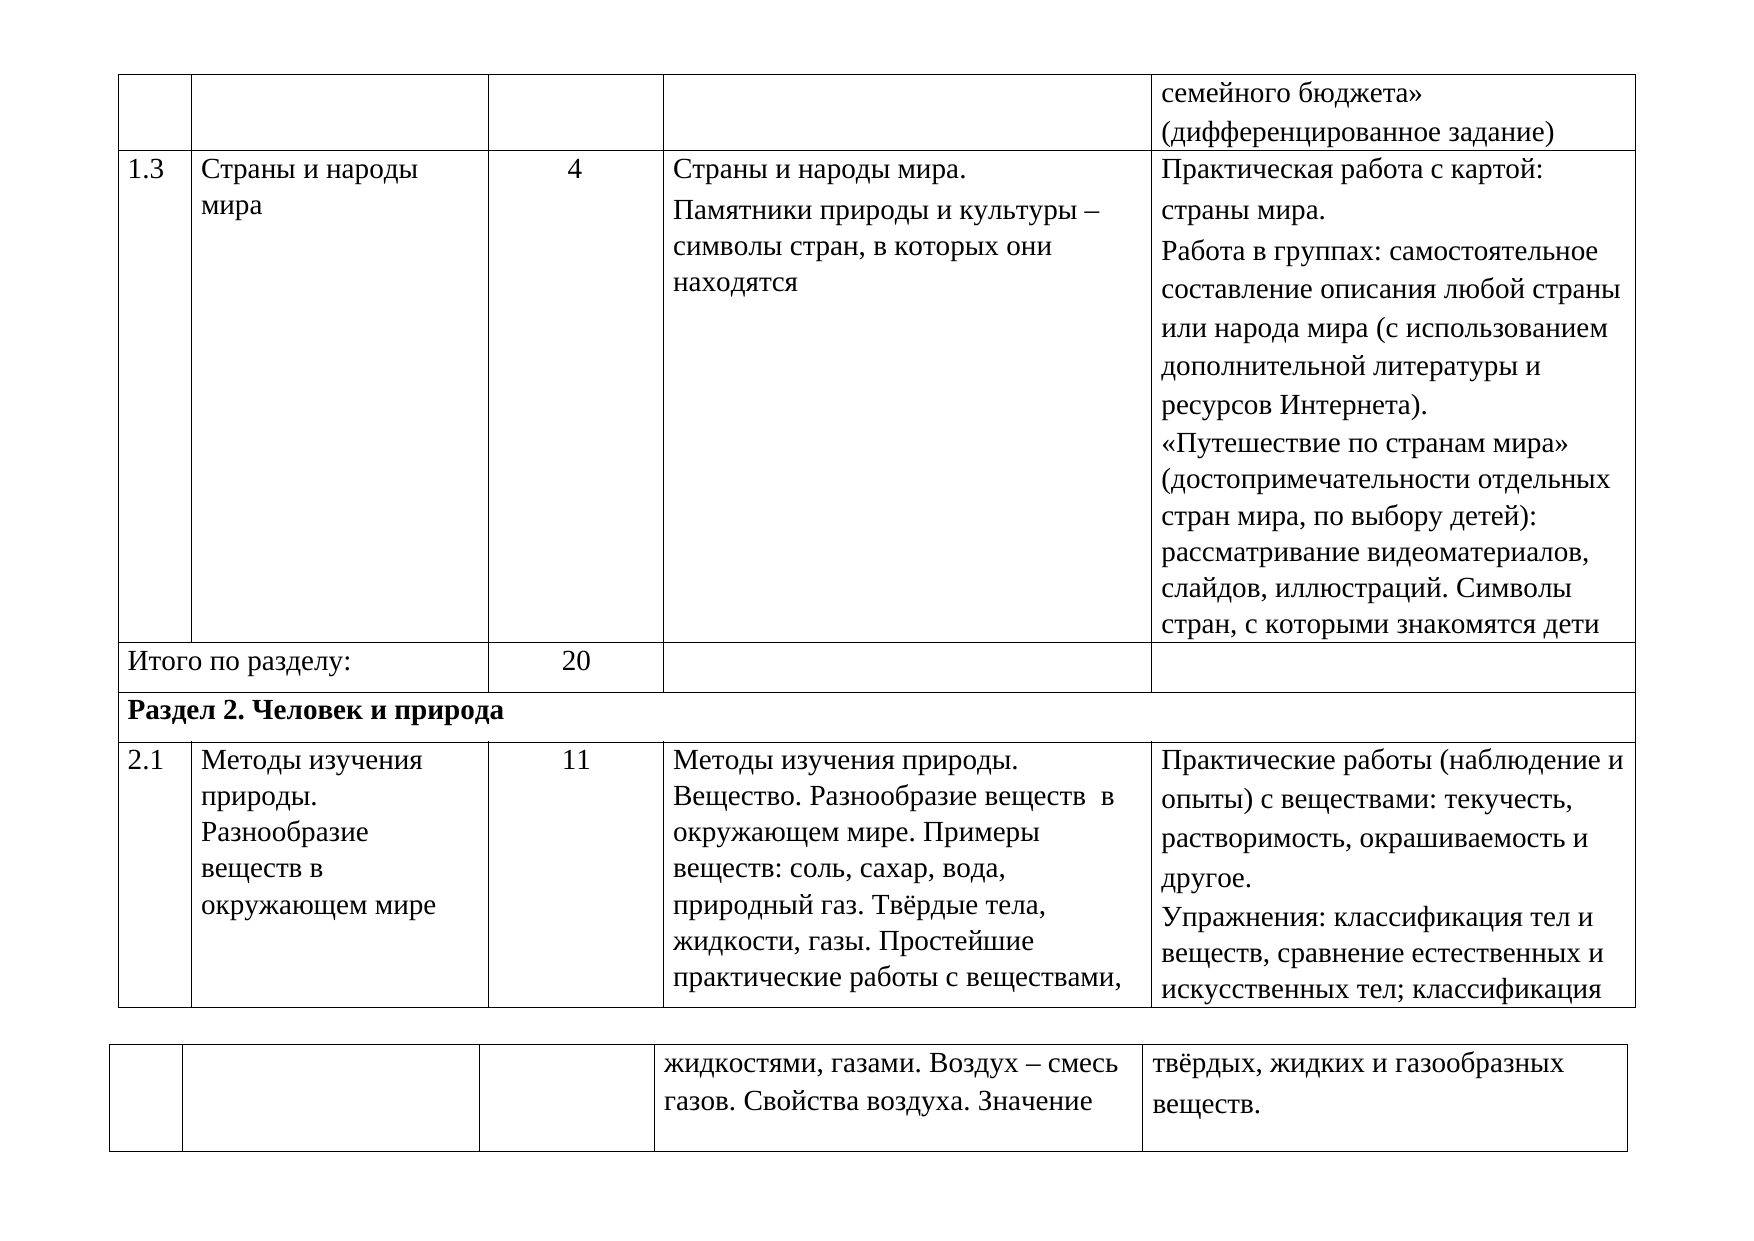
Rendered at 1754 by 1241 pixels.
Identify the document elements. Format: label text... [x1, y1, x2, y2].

table_header [192, 75, 488, 150]
table_cell [561, 693, 1635, 741]
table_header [1152, 75, 1635, 150]
table_header [561, 75, 663, 150]
table_cell Страны и народы мира [192, 151, 488, 642]
table_cell 2.1 [119, 743, 191, 1007]
table_cell [489, 643, 561, 692]
table_cell [664, 643, 1151, 692]
table_cell Практические работы (наблюдение и опыты) с веществами: текучесть, растворимость, окрашиваемость и другое. Упражнения: классификация тел и веществ, сравнение естественных и искусственных тел; классификация [1152, 743, 1635, 1007]
table_cell Итого по разделу: [119, 643, 488, 692]
table_cell 4 [561, 151, 663, 642]
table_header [1143, 1045, 1627, 1151]
table_cell 11 [561, 743, 663, 1007]
table_header [489, 75, 561, 150]
table_cell Практическая работа с картой: страны мира. Работа в группах: самостоятельное составление описания любой страны или народа мира (с использованием дополнительной литературы и ресурсов Интернета). «Путешествие по странам мира» (достопримечательности отдельных стран мира, по выбору детей): рассматривание видеоматериалов, слайдов, иллюстраций. Символы стран, с которыми знакомятся дети [1152, 151, 1635, 642]
table_header [110, 1045, 182, 1151]
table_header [655, 1045, 1142, 1151]
table_cell Раздел 2. Человек и природа [119, 693, 561, 741]
table_header [119, 75, 191, 150]
table_header [664, 75, 1151, 150]
table_header [183, 1045, 479, 1151]
table_cell [1152, 643, 1635, 692]
table_cell Методы изучения природы. Вещество. Разнообразие веществ в окружающем мире. Примеры веществ: соль, сахар, вода, природный газ. Твёрдые тела, жидкости, газы. Простейшие практические работы с веществами, [664, 743, 1151, 1007]
table_cell [489, 743, 561, 1007]
table_header [480, 1045, 654, 1151]
table_cell 20 [561, 643, 663, 692]
table_cell Страны и народы мира. Памятники природы и культуры – символы стран, в которых они находятся [664, 151, 1151, 642]
table_cell 1.3 [119, 151, 191, 642]
table_cell Методы изучения природы. Разнообразие веществ в окружающем мире [192, 743, 488, 1007]
table_cell [489, 151, 561, 642]
